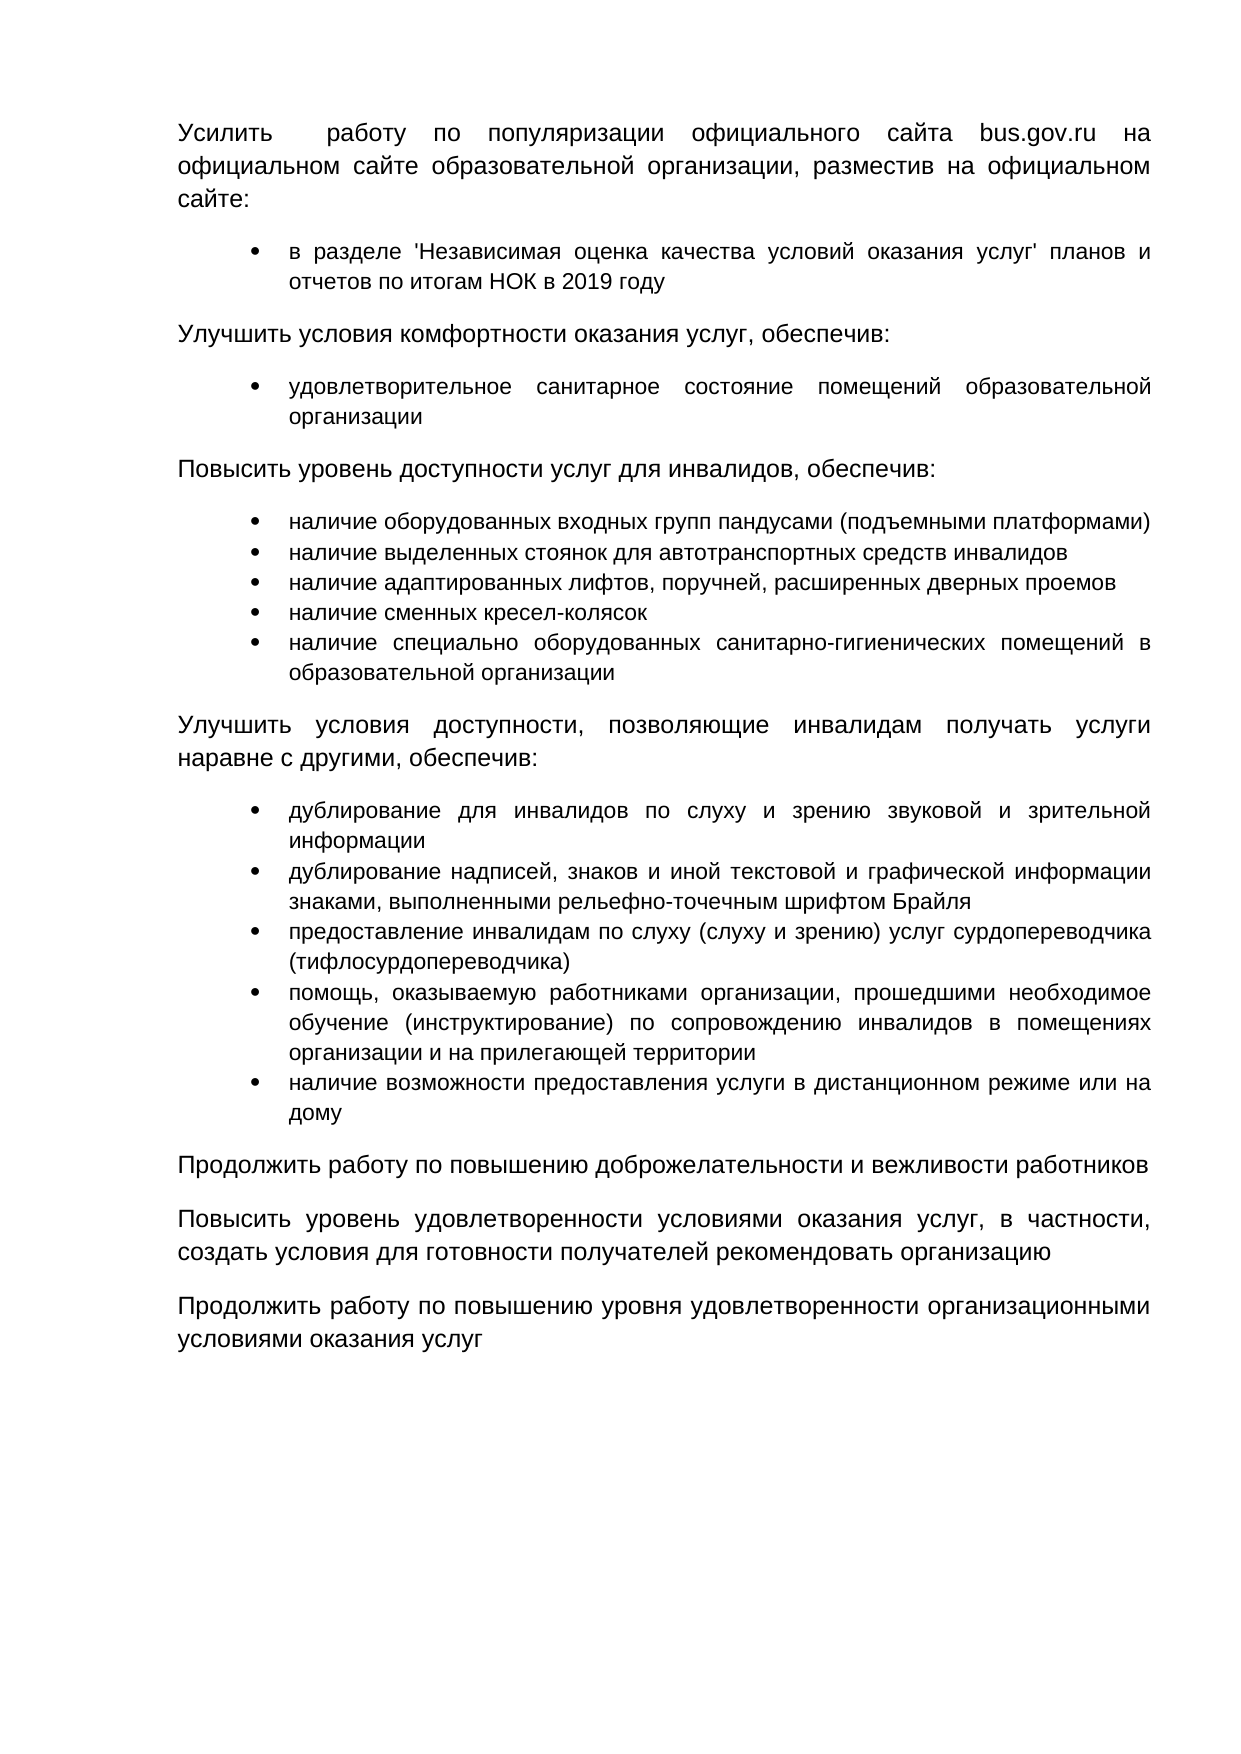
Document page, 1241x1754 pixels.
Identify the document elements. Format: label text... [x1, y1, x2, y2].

text Улучшить условия доступности, позволяющие инвалидам получать услуги наравне с другими, обеспечив: [177, 710, 1152, 772]
list помощь, оказываемую работниками организации, прошедшими необходимое обучение (инструктирование) по сопровождению инвалидов в помещениях организации и на прилегающей территории [251, 978, 1152, 1065]
list удовлетворительное санитарное состояние помещений образовательной организации [251, 373, 1152, 430]
list наличие выделенных стоянок для автотранспортных средств инвалидов [251, 538, 1152, 565]
text Продолжить работу по повышению уровня удовлетворенности организационными условиями оказания услуг [177, 1291, 1152, 1353]
list дублирование для инвалидов по слуху и зрению звуковой и зрительной информации [251, 797, 1152, 854]
list предоставление инвалидам по слуху (слуху и зрению) услуг сурдопереводчика (тифлосурдопереводчика) [251, 918, 1152, 974]
list дублирование надписей, знаков и иной текстовой и графической информации знаками, выполненными рельефно-точечным шрифтом Брайля [251, 858, 1152, 914]
list наличие оборудованных входных групп пандусами (подъемными платформами) [251, 508, 1152, 534]
list наличие специально оборудованных санитарно-гигиенических помещений в образовательной организации [251, 629, 1152, 686]
text Усилить работу по популяризации официального сайта bus.gov.ru на официальном сайте образовательной организации, разместив на официальном сайте: [177, 118, 1152, 213]
text Повысить уровень доступности услуг для инвалидов, обеспечив: [177, 454, 1152, 483]
list наличие адаптированных лифтов, поручней, расширенных дверных проемов [251, 569, 1152, 595]
text Улучшить условия комфортности оказания услуг, обеспечив: [177, 319, 1152, 348]
text Продолжить работу по повышению доброжелательности и вежливости работников [177, 1150, 1152, 1179]
list в разделе 'Независимая оценка качества условий оказания услуг' планов и отчетов по итогам НОК в 2019 году [251, 238, 1152, 294]
list наличие сменных кресел-колясок [251, 599, 1152, 625]
text Повысить уровень удовлетворенности условиями оказания услуг, в частности, создать условия для готовности получателей рекомендовать организацию [177, 1204, 1152, 1266]
list наличие возможности предоставления услуги в дистанционном режиме или на дому [251, 1069, 1152, 1126]
